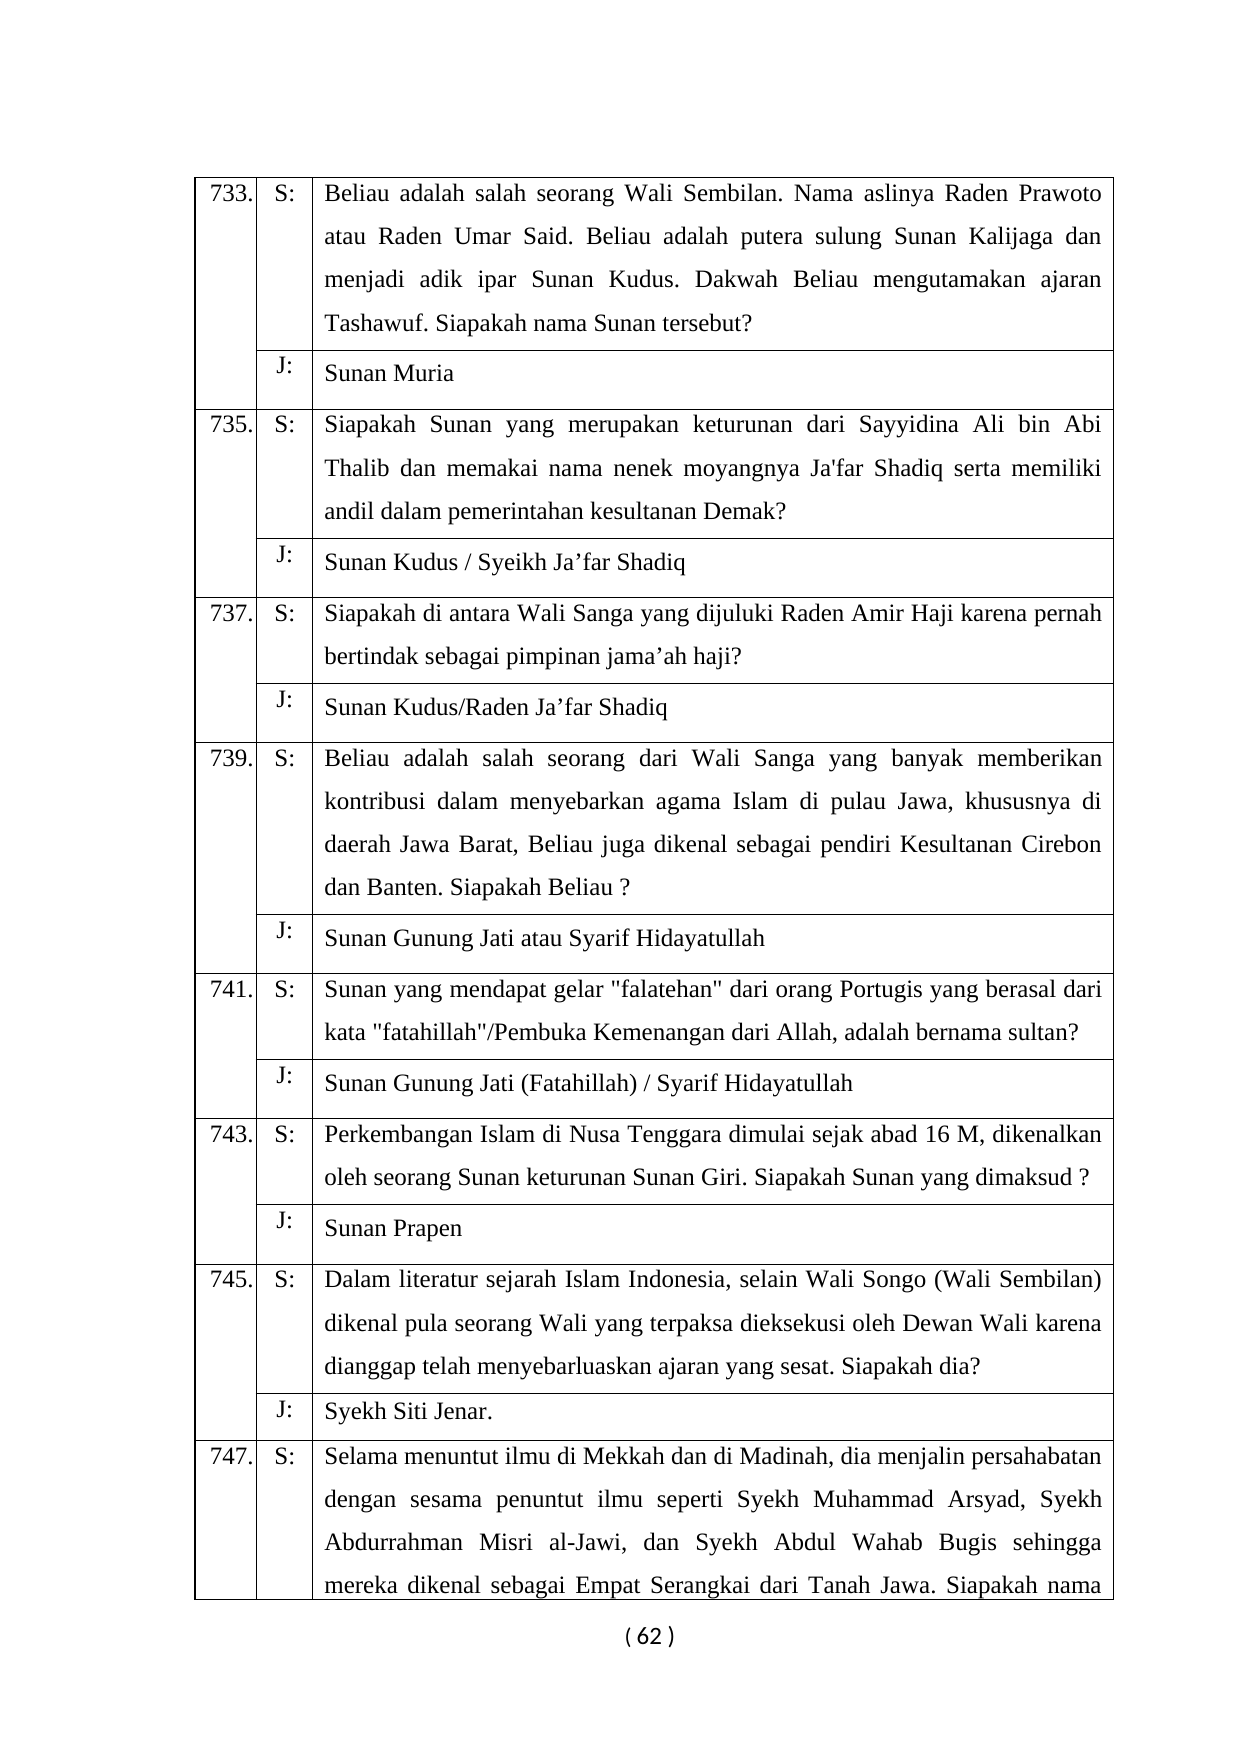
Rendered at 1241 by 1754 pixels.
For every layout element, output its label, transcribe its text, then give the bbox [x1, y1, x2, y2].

table_cell [196, 743, 256, 973]
table_cell Sunan Gunung Jati atau Syarif Hidayatullah [313, 915, 1113, 973]
table_cell S: [257, 1265, 312, 1393]
table_cell S: [257, 178, 312, 349]
table_cell S: [257, 598, 312, 683]
table_cell Sunan Prapen [313, 1205, 1113, 1263]
table_cell Sunan Kudus/Raden Ja’far Shadiq [313, 684, 1113, 742]
table_cell [196, 1265, 256, 1440]
table_cell S: [257, 1441, 312, 1599]
table_cell Sunan Muria [313, 351, 1113, 408]
table_cell [196, 410, 256, 597]
table_cell Siapakah di antara Wali Sanga yang dijuluki Raden Amir Haji karena pernah bertindak sebagai pimpinan jama’ah haji? [313, 598, 1113, 683]
table_cell Sunan Gunung Jati (Fatahillah) / Syarif Hidayatullah [313, 1060, 1113, 1118]
table_cell S: [257, 410, 312, 538]
table_cell Siapakah Sunan yang merupakan keturunan dari Sayyidina Ali bin Abi Thalib dan memakai nama nenek moyangnya Ja'far Shadiq serta memiliki andil dalam pemerintahan kesultanan Demak? [313, 410, 1113, 538]
table_cell J: [257, 539, 312, 597]
table_cell J: [257, 1394, 312, 1440]
table_cell [196, 598, 256, 742]
table_cell [196, 1119, 256, 1263]
table_cell [196, 178, 256, 408]
table_cell S: [257, 1119, 312, 1204]
table_cell S: [257, 743, 312, 914]
table_cell Beliau adalah salah seorang Wali Sembilan. Nama aslinya Raden Prawoto atau Raden Umar Said. Beliau adalah putera sulung Sunan Kalijaga dan menjadi adik ipar Sunan Kudus. Dakwah Beliau mengutamakan ajaran Tashawuf. Siapakah nama Sunan tersebut? [313, 178, 1113, 349]
table_cell J: [257, 351, 312, 408]
table_cell J: [257, 1205, 312, 1263]
table_cell J: [257, 684, 312, 742]
table_cell Syekh Siti Jenar. [313, 1394, 1113, 1440]
table_cell Perkembangan Islam di Nusa Tenggara dimulai sejak abad 16 M, dikenalkan oleh seorang Sunan keturunan Sunan Giri. Siapakah Sunan yang dimaksud ? [313, 1119, 1113, 1204]
table_cell J: [257, 915, 312, 973]
table_cell J: [257, 1060, 312, 1118]
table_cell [313, 1441, 1113, 1599]
table_cell S: [257, 974, 312, 1059]
table_cell Sunan yang mendapat gelar "falatehan" dari orang Portugis yang berasal dari kata "fatahillah"/Pembuka Kemenangan dari Allah, adalah bernama sultan? [313, 974, 1113, 1059]
table_cell [196, 974, 256, 1118]
table_cell Beliau adalah salah seorang dari Wali Sanga yang banyak memberikan kontribusi dalam menyebarkan agama Islam di pulau Jawa, khususnya di daerah Jawa Barat, Beliau juga dikenal sebagai pendiri Kesultanan Cirebon dan Banten. Siapakah Beliau ? [313, 743, 1113, 914]
table_cell Dalam literatur sejarah Islam Indonesia, selain Wali Songo (Wali Sembilan) dikenal pula seorang Wali yang terpaksa dieksekusi oleh Dewan Wali karena dianggap telah menyebarluaskan ajaran yang sesat. Siapakah dia? [313, 1265, 1113, 1393]
table_cell Sunan Kudus / Syeikh Ja’far Shadiq [313, 539, 1113, 597]
table_cell [196, 1441, 256, 1599]
